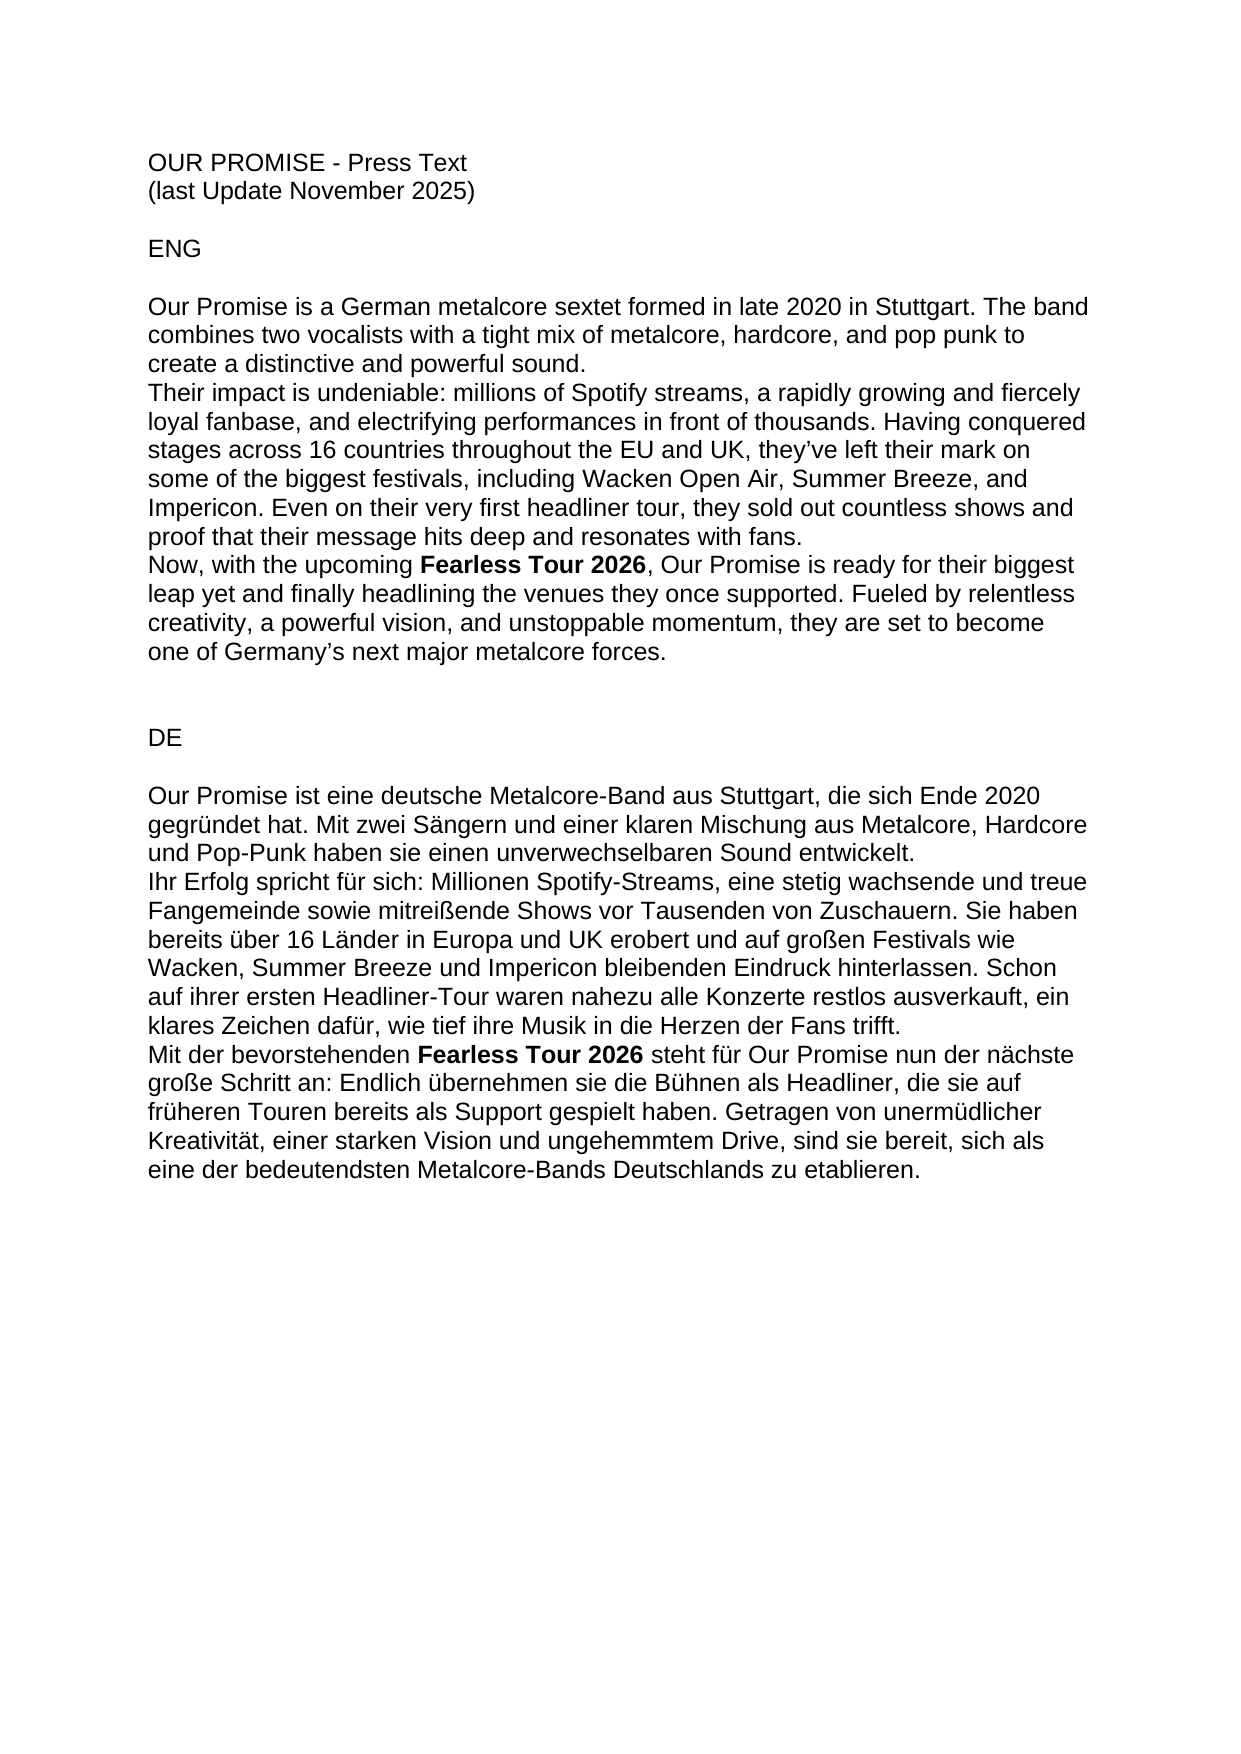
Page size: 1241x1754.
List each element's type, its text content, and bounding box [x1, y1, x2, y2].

text ENG [148, 234, 1093, 263]
text Our Promise ist eine deutsche Metalcore-Band aus Stuttgart, die sich Ende 2020 gegründet hat. Mit zwei Sängern und einer klaren Mischung aus Metalcore, Hardcore und Pop-Punk haben sie einen unverwechselbaren Sound entwickelt. Ihr Erfolg spricht für sich: Millionen Spotify-Streams, eine stetig wachsende und treue Fangemeinde sowie mitreißende Shows vor Tausenden von Zuschauern. Sie haben bereits über 16 Länder in Europa und UK erobert und auf großen Festivals wie Wacken, Summer Breeze und Impericon bleibenden Eindruck hinterlassen. Schon auf ihrer ersten Headliner-Tour waren nahezu alle Konzerte restlos ausverkauft, ein klares Zeichen dafür, wie tief ihre Musik in die Herzen der Fans trifft. Mit der bevorstehenden Fearless Tour 2026 steht für Our Promise nun der nächste große Schritt an: Endlich übernehmen sie die Bühnen als Headliner, die sie auf früheren Touren bereits als Support gespielt haben. Getragen von unermüdlicher Kreativität, einer starken Vision und ungehemmtem Drive, sind sie bereit, sich als eine der bedeutendsten Metalcore-Bands Deutschlands zu etablieren. [148, 781, 1093, 1183]
text OUR PROMISE - Press Text [148, 148, 1093, 176]
text (last Update November 2025) [148, 176, 1093, 205]
text DE [148, 723, 1093, 752]
text Our Promise is a German metalcore sextet formed in late 2020 in Stuttgart. The band combines two vocalists with a tight mix of metalcore, hardcore, and pop punk to create a distinctive and powerful sound. Their impact is undeniable: millions of Spotify streams, a rapidly growing and fiercely loyal fanbase, and electrifying performances in front of thousands. Having conquered stages across 16 countries throughout the EU and UK, they’ve left their mark on some of the biggest festivals, including Wacken Open Air, Summer Breeze, and Impericon. Even on their very first headliner tour, they sold out countless shows and proof that their message hits deep and resonates with fans. Now, with the upcoming Fearless Tour 2026, Our Promise is ready for their biggest leap yet and finally headlining the venues they once supported. Fueled by relentless creativity, a powerful vision, and unstoppable momentum, they are set to become one of Germany’s next major metalcore forces. [148, 292, 1093, 666]
